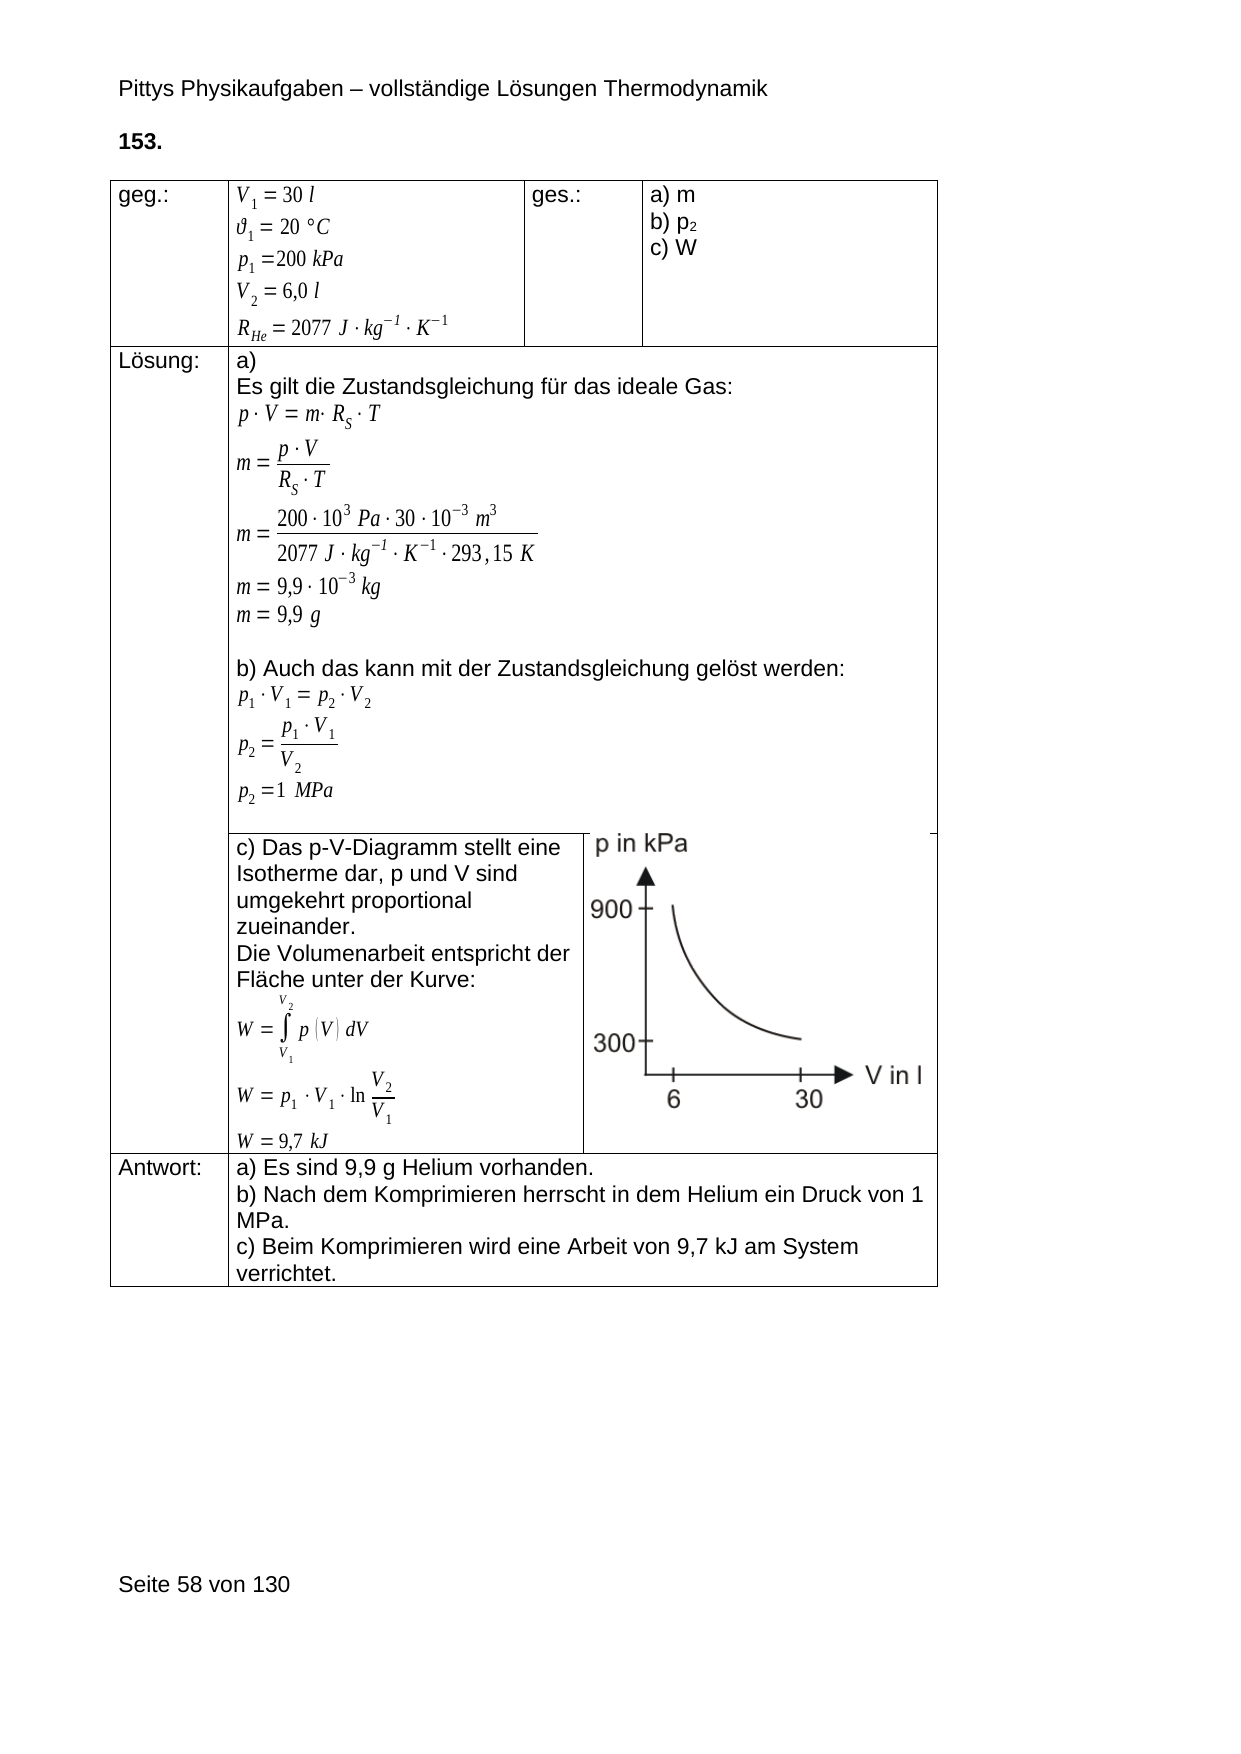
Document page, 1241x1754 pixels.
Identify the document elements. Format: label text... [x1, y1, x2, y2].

text 153. [118, 128, 1152, 180]
table_cell Antwort: [111, 1154, 228, 1286]
table_cell a) Es gilt die Zustandsgleichung für das ideale Gas: b) Auch das kann mit der Zustandsgleichung gelöst werden: [229, 347, 937, 833]
table_cell [584, 834, 937, 1153]
table_cell a) Es sind 9,9 g Helium vorhanden. b) Nach dem Komprimieren herrscht in dem Helium ein Druck von 1 MPa. c) Beim Komprimieren wird eine Arbeit von 9,7 kJ am System verrichtet. [229, 1154, 937, 1286]
table_cell Lösung: [111, 347, 228, 1153]
table_header a) m b) p2 c) W [643, 181, 937, 346]
picture [590, 833, 930, 1138]
table_header [229, 181, 524, 346]
table_cell c) Das p-V-Diagramm stellt eine Isotherme dar, p und V sind umgekehrt proportional zueinander. Die Volumenarbeit entspricht der Fläche unter der Kurve: [229, 834, 583, 1153]
table_header geg.: [111, 181, 228, 346]
table_header ges.: [525, 181, 642, 346]
